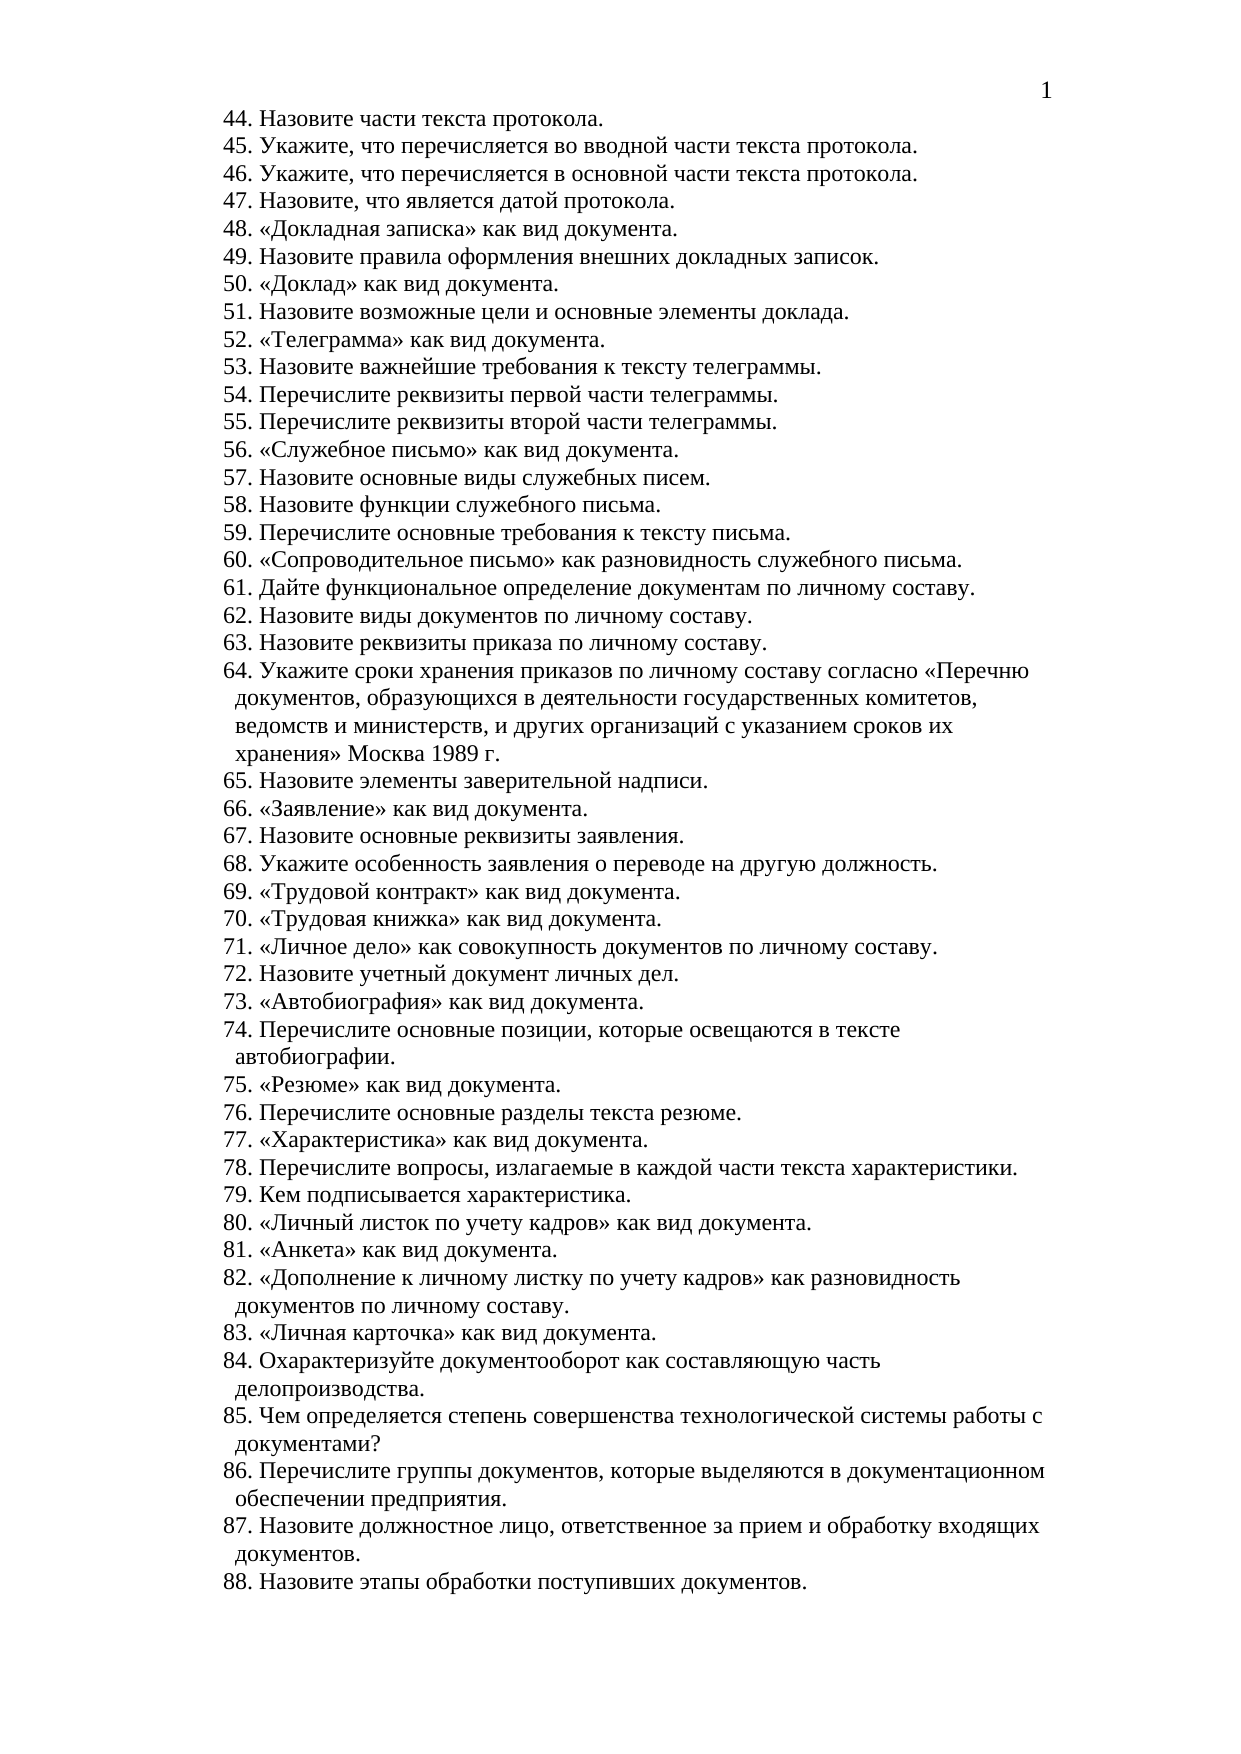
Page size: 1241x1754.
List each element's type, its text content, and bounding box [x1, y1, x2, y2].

list Чем определяется степень совершенства технологической системы работы с документами? [223, 1401, 1053, 1456]
list Перечислите реквизиты первой части телеграммы. [223, 380, 1053, 407]
list Назовите функции служебного письма. [223, 490, 1053, 518]
list Дайте функциональное определение документам по личному составу. [223, 573, 1053, 601]
list «Личное дело» как совокупность документов по личному составу. [223, 932, 1053, 959]
list Назовите основные виды служебных писем. [223, 463, 1053, 490]
list Назовите, что является датой протокола. [223, 187, 1053, 214]
list Перечислите реквизиты второй части телеграммы. [223, 407, 1053, 435]
list Назовите возможные цели и основные элементы доклада. [223, 297, 1053, 324]
list «Телеграмма» как вид документа. [223, 324, 1053, 352]
list «Заявление» как вид документа. [223, 794, 1053, 821]
list «Служебное письмо» как вид документа. [223, 435, 1053, 463]
list Перечислите основные требования к тексту письма. [223, 518, 1053, 545]
list Назовите части текста протокола. [223, 104, 1053, 131]
list Укажите сроки хранения приказов по личному составу согласно «Перечню документов, образующихся в деятельности государственных комитетов, ведомств и министерств, и других организаций с указанием сроков их хранения» Москва 1989 г. [223, 656, 1053, 766]
list «Доклад» как вид документа. [223, 269, 1053, 297]
list Назовите должностное лицо, ответственное за прием и обработку входящих документов. [223, 1512, 1053, 1567]
list Назовите основные реквизиты заявления. [223, 821, 1053, 849]
list «Дополнение к личному листку по учету кадров» как разновидность документов по личному составу. [223, 1263, 1053, 1318]
list «Автобиография» как вид документа. [223, 987, 1053, 1015]
list «Сопроводительное письмо» как разновидность служебного письма. [223, 545, 1053, 573]
list «Личный листок по учету кадров» как вид документа. [223, 1208, 1053, 1236]
list «Личная карточка» как вид документа. [223, 1318, 1053, 1346]
list Перечислите группы документов, которые выделяются в документационном обеспечении предприятия. [223, 1456, 1053, 1512]
list Укажите, что перечисляется в основной части текста протокола. [223, 159, 1053, 187]
list Назовите важнейшие требования к тексту телеграммы. [223, 352, 1053, 380]
list Перечислите основные позиции, которые освещаются в тексте автобиографии. [223, 1015, 1053, 1070]
list Укажите, что перечисляется во вводной части текста протокола. [223, 131, 1053, 159]
list «Трудовая книжка» как вид документа. [223, 904, 1053, 932]
list Перечислите вопросы, излагаемые в каждой части текста характеристики. [223, 1153, 1053, 1180]
list «Трудовой контракт» как вид документа. [223, 877, 1053, 904]
list Перечислите основные разделы текста резюме. [223, 1097, 1053, 1125]
list Назовите виды документов по личному составу. [223, 601, 1053, 628]
list Укажите особенность заявления о переводе на другую должность. [223, 849, 1053, 877]
list Назовите правила оформления внешних докладных записок. [223, 242, 1053, 269]
list Кем подписывается характеристика. [223, 1180, 1053, 1208]
list Охарактеризуйте документооборот как составляющую часть делопроизводства. [223, 1346, 1053, 1401]
list Назовите элементы заверительной надписи. [223, 766, 1053, 794]
list «Докладная записка» как вид документа. [223, 214, 1053, 242]
list «Характеристика» как вид документа. [223, 1125, 1053, 1153]
list «Анкета» как вид документа. [223, 1236, 1053, 1263]
list Назовите реквизиты приказа по личному составу. [223, 628, 1053, 656]
list Назовите этапы обработки поступивших документов. [223, 1567, 1053, 1594]
list «Резюме» как вид документа. [223, 1070, 1053, 1097]
list Назовите учетный документ личных дел. [223, 959, 1053, 987]
